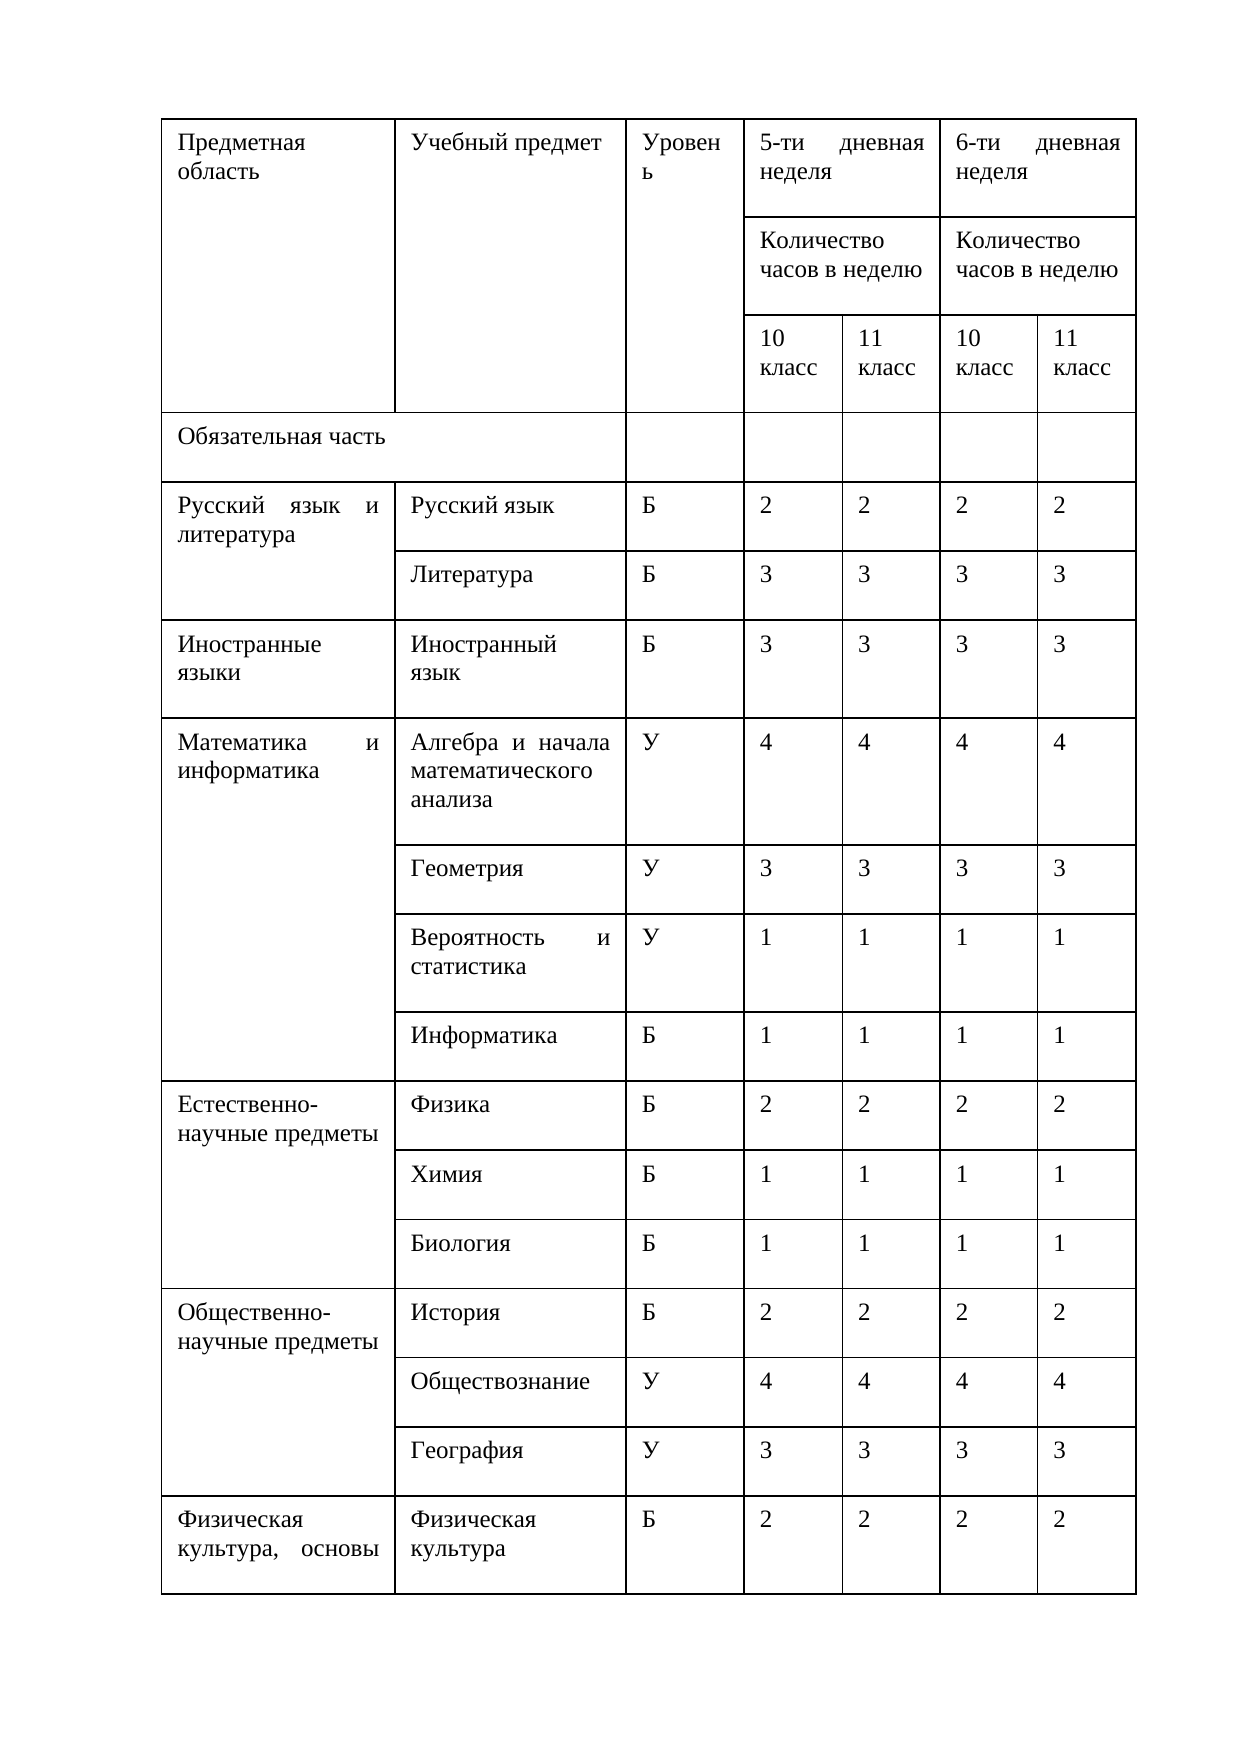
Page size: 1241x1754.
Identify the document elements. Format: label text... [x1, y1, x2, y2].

table_cell 3 [1038, 1428, 1135, 1495]
table_cell 1 [1038, 1220, 1135, 1288]
table_cell 2 [941, 1289, 1037, 1357]
table_cell 1 [745, 1151, 842, 1218]
table_cell Естественно-научные предметы [162, 1082, 394, 1288]
table_cell 2 [1038, 483, 1135, 550]
table_header 5-ти дневная неделя [745, 120, 939, 216]
table_cell Русский язык [396, 483, 625, 550]
table_header Учебный предмет [396, 120, 625, 412]
table_cell 4 [843, 719, 939, 844]
table_cell 3 [843, 1428, 939, 1495]
table_cell Количество часов в неделю [745, 218, 939, 314]
table_cell 4 [941, 719, 1037, 844]
table_cell [627, 413, 743, 481]
table_cell 10 класс [745, 316, 842, 412]
table_cell У [627, 1358, 743, 1426]
table_cell 2 [843, 1497, 939, 1593]
table_cell Физическая культура [396, 1497, 625, 1593]
table_header 6-ти дневная неделя [941, 120, 1135, 216]
table_cell 10 класс [941, 316, 1037, 412]
table_cell Вероятность и статистика [396, 915, 625, 1011]
table_cell 3 [843, 621, 939, 717]
table_cell 1 [745, 1013, 842, 1080]
table_cell Русский язык и литература [162, 483, 394, 619]
table_cell У [627, 1428, 743, 1495]
table_cell 4 [941, 1358, 1037, 1426]
table_cell 1 [941, 1151, 1037, 1218]
table_cell Б [627, 1151, 743, 1218]
table_cell 2 [1038, 1082, 1135, 1149]
table_cell 3 [843, 552, 939, 619]
table_cell 3 [745, 621, 842, 717]
table_cell 2 [941, 1082, 1037, 1149]
table_header Уровень [627, 120, 743, 412]
table_cell Б [627, 1497, 743, 1593]
table_cell 1 [941, 1013, 1037, 1080]
table_cell Геометрия [396, 846, 625, 913]
table_cell Информатика [396, 1013, 625, 1080]
table_cell 2 [941, 483, 1037, 550]
table_cell 3 [941, 621, 1037, 717]
table_cell Литература [396, 552, 625, 619]
table_cell 3 [1038, 846, 1135, 913]
table_cell 3 [745, 552, 842, 619]
table_cell 4 [745, 1358, 842, 1426]
table_cell 2 [745, 1289, 842, 1357]
table_cell 3 [745, 846, 842, 913]
table_cell [1038, 413, 1135, 481]
table_cell У [627, 846, 743, 913]
table_cell 1 [1038, 915, 1135, 1011]
table_cell Химия [396, 1151, 625, 1218]
table_cell 3 [843, 846, 939, 913]
table_cell 1 [843, 915, 939, 1011]
table_cell Алгебра и начала математического анализа [396, 719, 625, 844]
table_cell 1 [745, 915, 842, 1011]
table_cell Иностранные языки [162, 621, 394, 717]
table_cell 1 [843, 1013, 939, 1080]
table_cell 3 [941, 552, 1037, 619]
table_cell 2 [843, 1289, 939, 1357]
table_cell Б [627, 1220, 743, 1288]
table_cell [162, 1497, 394, 1593]
table_cell 2 [1038, 1497, 1135, 1593]
table_cell Б [627, 1289, 743, 1357]
table_cell 11 класс [1038, 316, 1135, 412]
table_cell 1 [843, 1220, 939, 1288]
table_cell 3 [941, 846, 1037, 913]
table_cell У [627, 719, 743, 844]
table_cell 11 класс [843, 316, 939, 412]
table_cell 1 [745, 1220, 842, 1288]
table_cell Обязательная часть [162, 413, 625, 481]
table_cell 3 [941, 1428, 1037, 1495]
table_cell Б [627, 483, 743, 550]
table_cell 3 [745, 1428, 842, 1495]
table_cell У [627, 915, 743, 1011]
table_cell 4 [1038, 719, 1135, 844]
table_cell 1 [1038, 1013, 1135, 1080]
table_cell 1 [941, 915, 1037, 1011]
table_cell Физика [396, 1082, 625, 1149]
table_cell Б [627, 621, 743, 717]
table_cell [843, 413, 939, 481]
table_cell 2 [745, 1082, 842, 1149]
table_cell 2 [745, 1497, 842, 1593]
table_cell 2 [745, 483, 842, 550]
table_cell 3 [1038, 552, 1135, 619]
table_cell 4 [843, 1358, 939, 1426]
table_header Предметная область [162, 120, 394, 412]
table_cell Биология [396, 1220, 625, 1288]
table_cell 2 [843, 1082, 939, 1149]
table_cell [745, 413, 842, 481]
table_cell 2 [1038, 1289, 1135, 1357]
table_cell [941, 413, 1037, 481]
table_cell 4 [745, 719, 842, 844]
table_cell 4 [1038, 1358, 1135, 1426]
table_cell 1 [941, 1220, 1037, 1288]
table_cell Б [627, 1013, 743, 1080]
table_cell 2 [843, 483, 939, 550]
table_cell 1 [1038, 1151, 1135, 1218]
table_cell История [396, 1289, 625, 1357]
table_cell Обществознание [396, 1358, 625, 1426]
table_cell Количество часов в неделю [941, 218, 1135, 314]
table_cell 3 [1038, 621, 1135, 717]
table_cell География [396, 1428, 625, 1495]
table_cell 2 [941, 1497, 1037, 1593]
table_cell Б [627, 1082, 743, 1149]
table_cell Б [627, 552, 743, 619]
table_cell Общественно-научные предметы [162, 1289, 394, 1495]
table_cell 1 [843, 1151, 939, 1218]
table_cell Иностранный язык [396, 621, 625, 717]
table_cell Математика и информатика [162, 719, 394, 1080]
